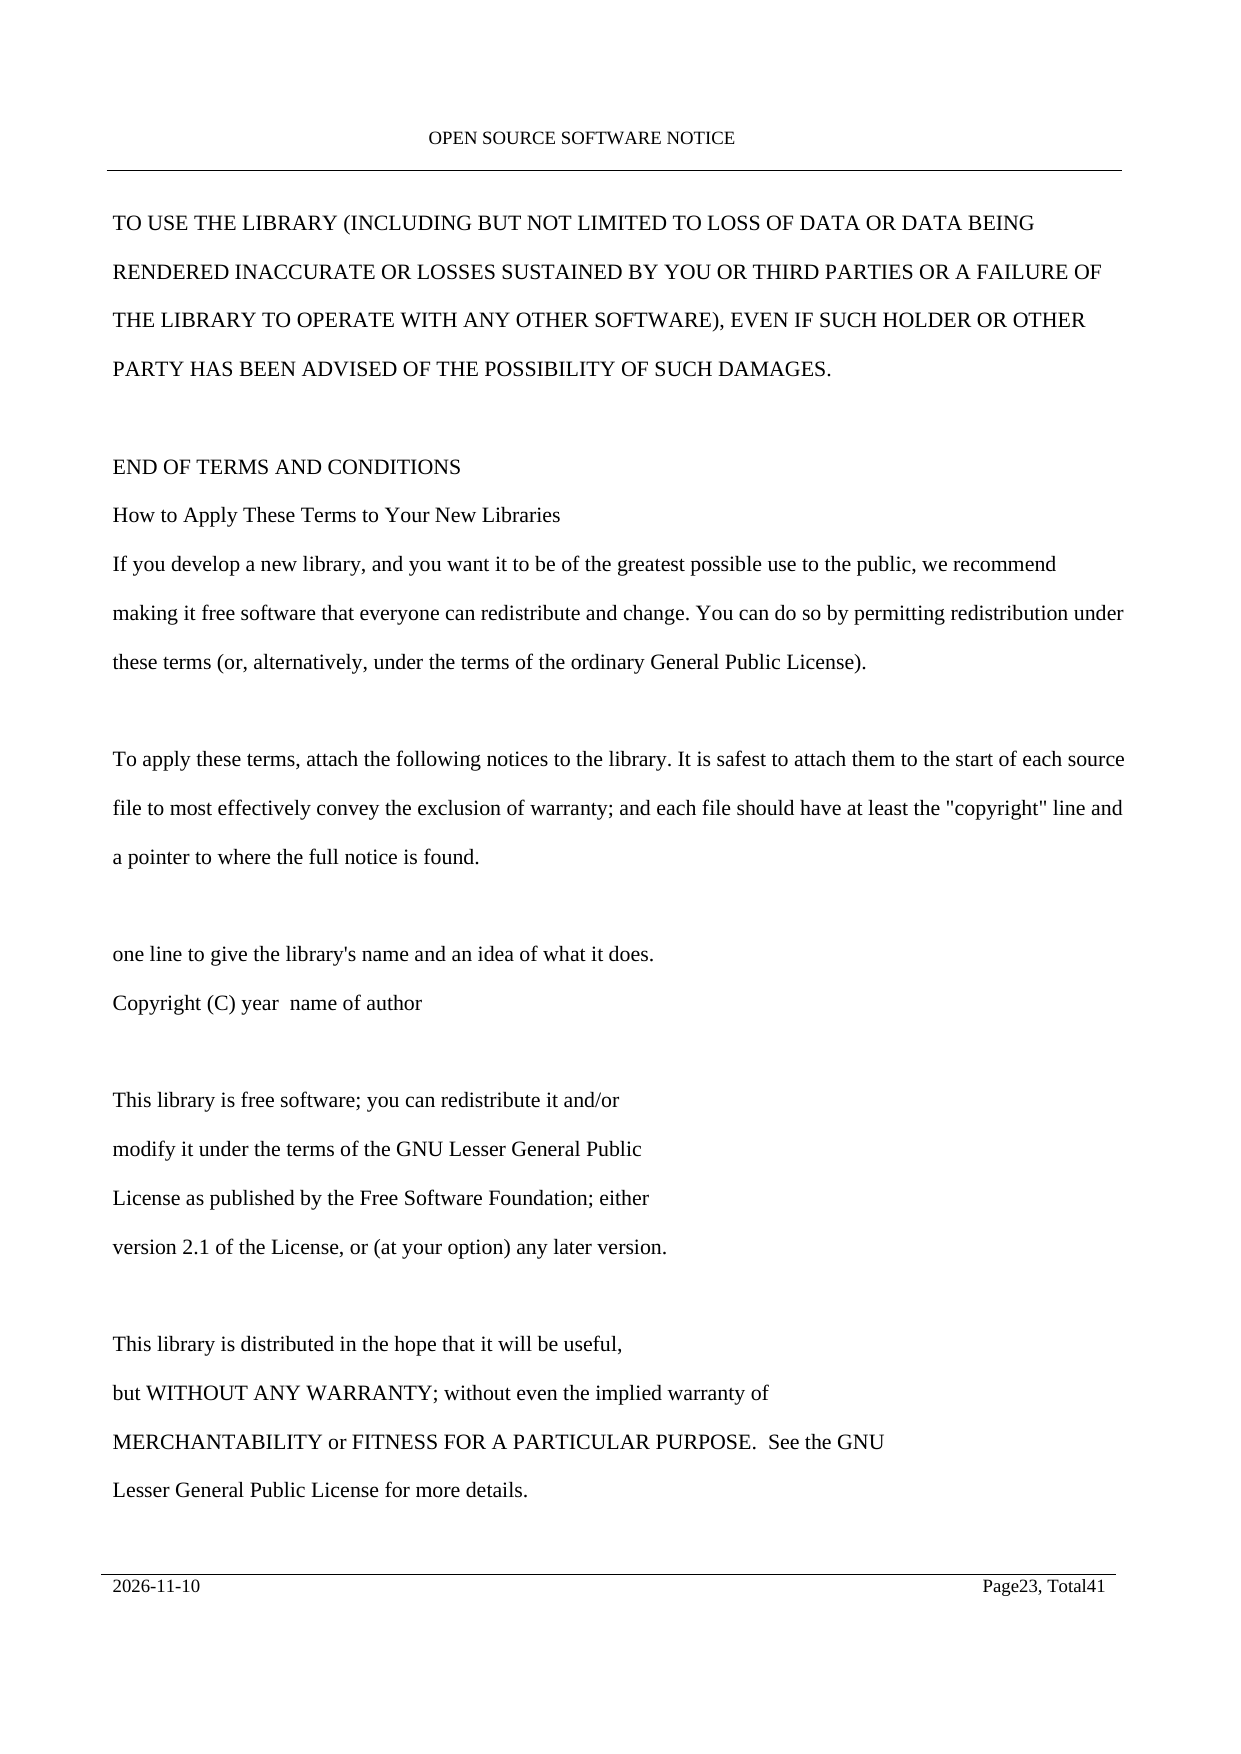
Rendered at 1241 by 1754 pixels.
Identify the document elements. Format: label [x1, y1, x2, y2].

text [112, 206, 1128, 1506]
